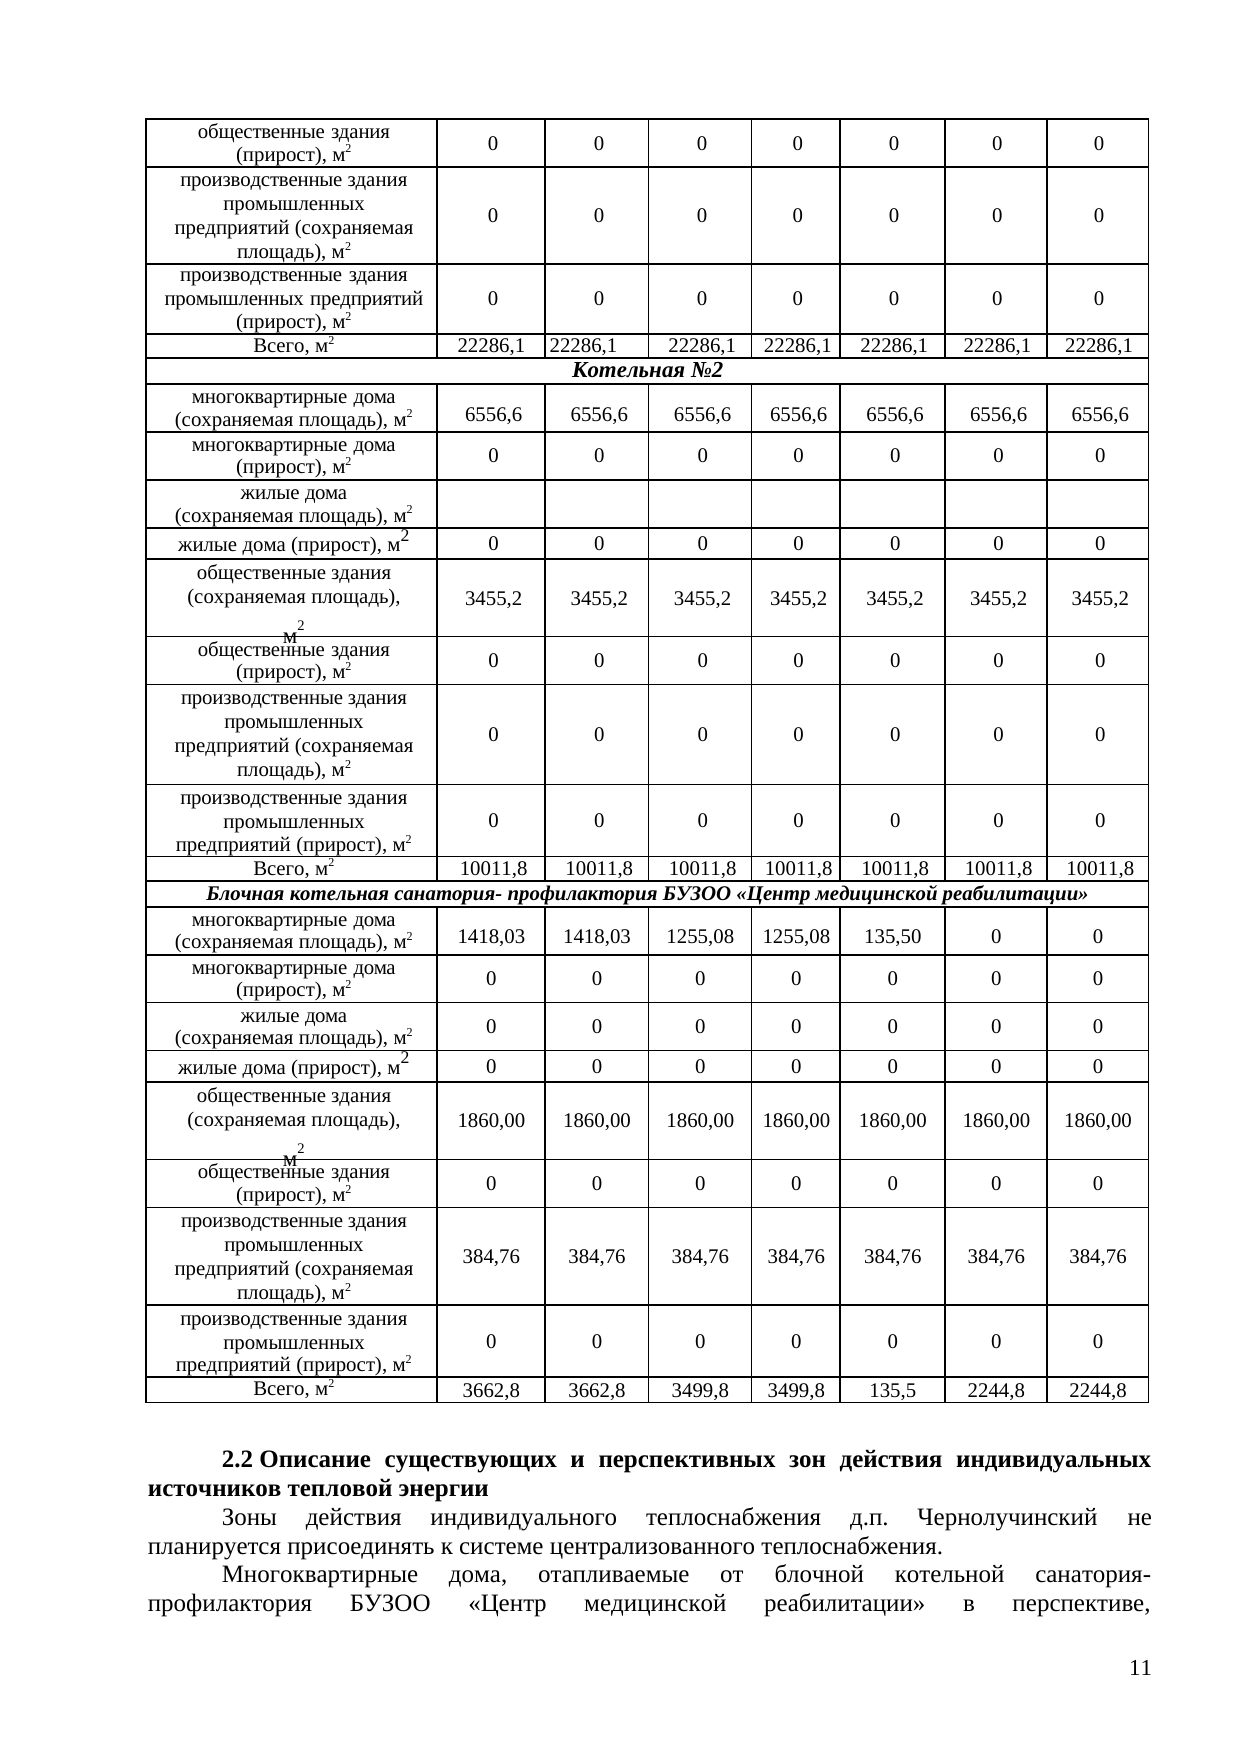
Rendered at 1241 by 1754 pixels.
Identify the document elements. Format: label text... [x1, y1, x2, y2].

table_cell жилые дома (прирост), м2 [147, 1051, 436, 1081]
table_cell 1860,00 [752, 1083, 839, 1158]
table_cell 0 [1048, 1003, 1148, 1050]
table_cell 1860,00 [841, 1083, 944, 1158]
table_cell Котельная №2 [147, 359, 1148, 383]
table_cell 3662,8 [438, 1378, 544, 1402]
table_cell 0 [752, 1003, 839, 1050]
table_cell Всего, м2 [147, 335, 436, 357]
table_cell 0 [438, 529, 544, 558]
table_cell [1048, 481, 1148, 527]
table_cell 0 [649, 433, 751, 479]
table_cell 384,76 [649, 1208, 751, 1304]
table_cell 0 [841, 168, 944, 263]
table_cell 0 [546, 956, 648, 1002]
table_cell 22286,1 [841, 335, 944, 357]
table_cell 0 [649, 1160, 751, 1206]
table_cell 0 [841, 529, 944, 558]
table_cell 3662,8 [546, 1378, 648, 1402]
table_cell 0 [438, 168, 544, 263]
table_cell 6556,6 [841, 385, 944, 431]
table_cell 0 [438, 1003, 544, 1050]
table_cell 0 [946, 120, 1046, 166]
table_cell 1860,00 [438, 1083, 544, 1158]
table_cell 0 [841, 685, 944, 784]
table_cell производственные здания промышленных предприятий (прирост), м2 [147, 785, 436, 856]
table_cell 6556,6 [438, 385, 544, 431]
table_cell 0 [649, 120, 751, 166]
table_cell 0 [946, 1003, 1046, 1050]
table_cell промышленных предприятий (прирост), м2 [147, 286, 436, 333]
table_cell Всего, м2 [147, 1378, 436, 1402]
table_cell многоквартирные дома (прирост), м2 [147, 956, 436, 1002]
table_cell 10011,8 [841, 857, 944, 880]
table_cell 1860,00 [649, 1083, 751, 1158]
table_cell 384,76 [946, 1208, 1046, 1304]
table_cell 3455,2 [438, 560, 544, 636]
table_cell 0 [649, 265, 751, 333]
table_cell 0 [946, 1160, 1046, 1206]
table_cell [546, 481, 648, 527]
table_cell 0 [649, 168, 751, 263]
table_cell 0 [946, 168, 1046, 263]
table_cell 0 [438, 120, 544, 166]
table_cell 0 [1048, 1160, 1148, 1206]
table_cell 0 [946, 908, 1046, 954]
table_cell 384,76 [752, 1208, 839, 1304]
table_cell общественные здания (прирост), м2 [147, 1160, 436, 1206]
table_cell 0 [1048, 1306, 1148, 1376]
table_cell 0 [546, 1003, 648, 1050]
table_cell 0 [546, 168, 648, 263]
table_cell 0 [1048, 265, 1148, 333]
table_cell 0 [438, 1306, 544, 1376]
table_cell 0 [438, 956, 544, 1002]
table_cell 0 [752, 529, 839, 558]
table_cell [841, 481, 944, 527]
text Зоны действия индивидуального теплоснабжения д.п. Чернолучинский не планируется присоединять к системе централизованного теплоснабжения. [148, 1502, 1152, 1559]
table_cell 3499,8 [752, 1378, 839, 1402]
table_cell 0 [841, 1051, 944, 1081]
table_cell 0 [752, 685, 839, 784]
table_cell 0 [946, 956, 1046, 1002]
table_cell 0 [546, 685, 648, 784]
table_cell 0 [546, 529, 648, 558]
table_cell жилые дома (прирост), м2 [147, 529, 436, 558]
table_cell 1418,03 [546, 908, 648, 954]
table_cell 0 [438, 1160, 544, 1206]
table_cell жилые дома (сохраняемая площадь), м2 [147, 1003, 436, 1050]
table_cell 0 [546, 637, 648, 684]
table_cell 0 [841, 637, 944, 684]
table_cell 0 [841, 120, 944, 166]
table_cell 384,76 [546, 1208, 648, 1304]
table_cell 0 [841, 1306, 944, 1376]
table_cell 10011,8 [546, 857, 648, 880]
table_cell 2244,8 [1048, 1378, 1148, 1402]
table_cell 0 [1048, 529, 1148, 558]
table_cell 135,50 [841, 908, 944, 954]
table_cell 0 [752, 637, 839, 684]
table_cell многоквартирные дома (сохраняемая площадь), м2 [147, 385, 436, 431]
table_cell [752, 481, 839, 527]
table_cell 3455,2 [546, 560, 648, 636]
table_cell 2244,8 [946, 1378, 1046, 1402]
table_cell 0 [546, 120, 648, 166]
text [148, 1559, 1152, 1617]
table_cell 1860,00 [546, 1083, 648, 1158]
table_cell 0 [752, 1051, 839, 1081]
table_cell 22286,1 [752, 335, 839, 357]
table_cell Всего, м2 [147, 857, 436, 880]
table_cell [946, 481, 1046, 527]
table_cell 0 [649, 785, 751, 856]
table_cell 0 [946, 265, 1046, 333]
table_cell 0 [946, 433, 1046, 479]
table_cell [438, 481, 544, 527]
table_cell 0 [438, 685, 544, 784]
table_cell 0 [649, 1306, 751, 1376]
table_cell 6556,6 [1048, 385, 1148, 431]
table_cell 0 [1048, 637, 1148, 684]
table_cell 6556,6 [752, 385, 839, 431]
table_cell 0 [546, 1051, 648, 1081]
table_cell 0 [546, 433, 648, 479]
table_cell 0 [546, 785, 648, 856]
table_cell 3455,2 [1048, 560, 1148, 636]
table_cell 0 [752, 120, 839, 166]
table_cell 0 [438, 433, 544, 479]
table_cell 0 [946, 785, 1046, 856]
table_cell 384,76 [438, 1208, 544, 1304]
table_cell 0 [438, 265, 544, 333]
table_cell производственные здания [147, 265, 436, 286]
table_cell производственные здания промышленных предприятий (сохраняемая площадь), м2 [147, 685, 436, 784]
table_cell 135,5 [841, 1378, 944, 1402]
table_cell 3455,2 [649, 560, 751, 636]
table_cell 0 [1048, 685, 1148, 784]
table_cell 0 [752, 1160, 839, 1206]
table_cell 0 [752, 433, 839, 479]
table_cell производственные здания промышленных предприятий (прирост), м2 [147, 1306, 436, 1376]
table_cell 0 [841, 1003, 944, 1050]
table_cell 0 [546, 1306, 648, 1376]
table_cell 0 [841, 956, 944, 1002]
table_cell 10011,8 [752, 857, 839, 880]
table_cell [649, 481, 751, 527]
table_cell 0 [752, 265, 839, 333]
table_cell Блочная котельная санатория- профилактория БУЗОО «Центр медицинской реабилитации» [147, 882, 1148, 906]
table_cell 384,76 [841, 1208, 944, 1304]
table_cell 22286,1 [649, 335, 751, 357]
table_cell 0 [649, 1003, 751, 1050]
table_cell 0 [649, 685, 751, 784]
table_cell 0 [946, 529, 1046, 558]
table_cell 384,76 [1048, 1208, 1148, 1304]
table_cell производственные здания промышленных предприятий (сохраняемая площадь), м2 [147, 1208, 436, 1304]
table_cell 0 [649, 1051, 751, 1081]
table_cell 6556,6 [946, 385, 1046, 431]
table_cell 0 [546, 1160, 648, 1206]
table_cell 0 [841, 265, 944, 333]
table_cell 0 [1048, 168, 1148, 263]
table_cell 0 [1048, 785, 1148, 856]
table_cell 3455,2 [946, 560, 1046, 636]
table_cell 1255,08 [752, 908, 839, 954]
table_cell 0 [1048, 956, 1148, 1002]
table_cell производственные здания промышленных предприятий (сохраняемая площадь), м2 [147, 168, 436, 263]
table_cell 0 [946, 637, 1046, 684]
table_cell 0 [1048, 1051, 1148, 1081]
table_cell многоквартирные дома (прирост), м2 [147, 433, 436, 479]
table_cell 3455,2 [752, 560, 839, 636]
table_cell 0 [1048, 908, 1148, 954]
table_cell 0 [841, 1160, 944, 1206]
table_cell 3499,8 [649, 1378, 751, 1402]
table_cell 0 [841, 433, 944, 479]
table_cell 1255,08 [649, 908, 751, 954]
table_cell 0 [752, 956, 839, 1002]
table_cell 22286,1 [546, 335, 648, 357]
table_cell многоквартирные дома (сохраняемая площадь), м2 [147, 908, 436, 954]
table_cell 0 [649, 956, 751, 1002]
table_cell 22286,1 [1048, 335, 1148, 357]
table_cell 6556,6 [649, 385, 751, 431]
table_cell общественные здания (сохраняемая площадь), м2 [147, 1083, 436, 1158]
table_cell 0 [946, 685, 1046, 784]
table_cell 0 [752, 168, 839, 263]
table_cell общественные здания (сохраняемая площадь), м2 [147, 560, 436, 636]
table_cell общественные здания (прирост), м2 [147, 120, 436, 166]
table_cell 0 [438, 637, 544, 684]
table_cell 0 [752, 785, 839, 856]
table_cell 10011,8 [946, 857, 1046, 880]
table_cell общественные здания (прирост), м2 [147, 637, 436, 684]
table_cell 10011,8 [438, 857, 544, 880]
table_cell 0 [841, 785, 944, 856]
table_cell 0 [752, 1306, 839, 1376]
table_cell 0 [649, 637, 751, 684]
table_cell 0 [438, 1051, 544, 1081]
table_cell 22286,1 [438, 335, 544, 357]
table_cell 10011,8 [649, 857, 751, 880]
table_cell 1418,03 [438, 908, 544, 954]
table_cell 6556,6 [546, 385, 648, 431]
subtitle Описание существующих и перспективных зон действия индивидуальных источников тепловой энергии [148, 1444, 1152, 1502]
table_cell 0 [546, 265, 648, 333]
table_cell 0 [946, 1051, 1046, 1081]
table_cell 0 [649, 529, 751, 558]
table_cell 0 [1048, 120, 1148, 166]
table_cell 1860,00 [1048, 1083, 1148, 1158]
table_cell 0 [1048, 433, 1148, 479]
table_cell 0 [438, 785, 544, 856]
table_cell 0 [946, 1306, 1046, 1376]
table_cell 3455,2 [841, 560, 944, 636]
table_cell 1860,00 [946, 1083, 1046, 1158]
table_cell 10011,8 [1048, 857, 1148, 880]
table_cell жилые дома (сохраняемая площадь), м2 [147, 481, 436, 527]
table_cell 22286,1 [946, 335, 1046, 357]
